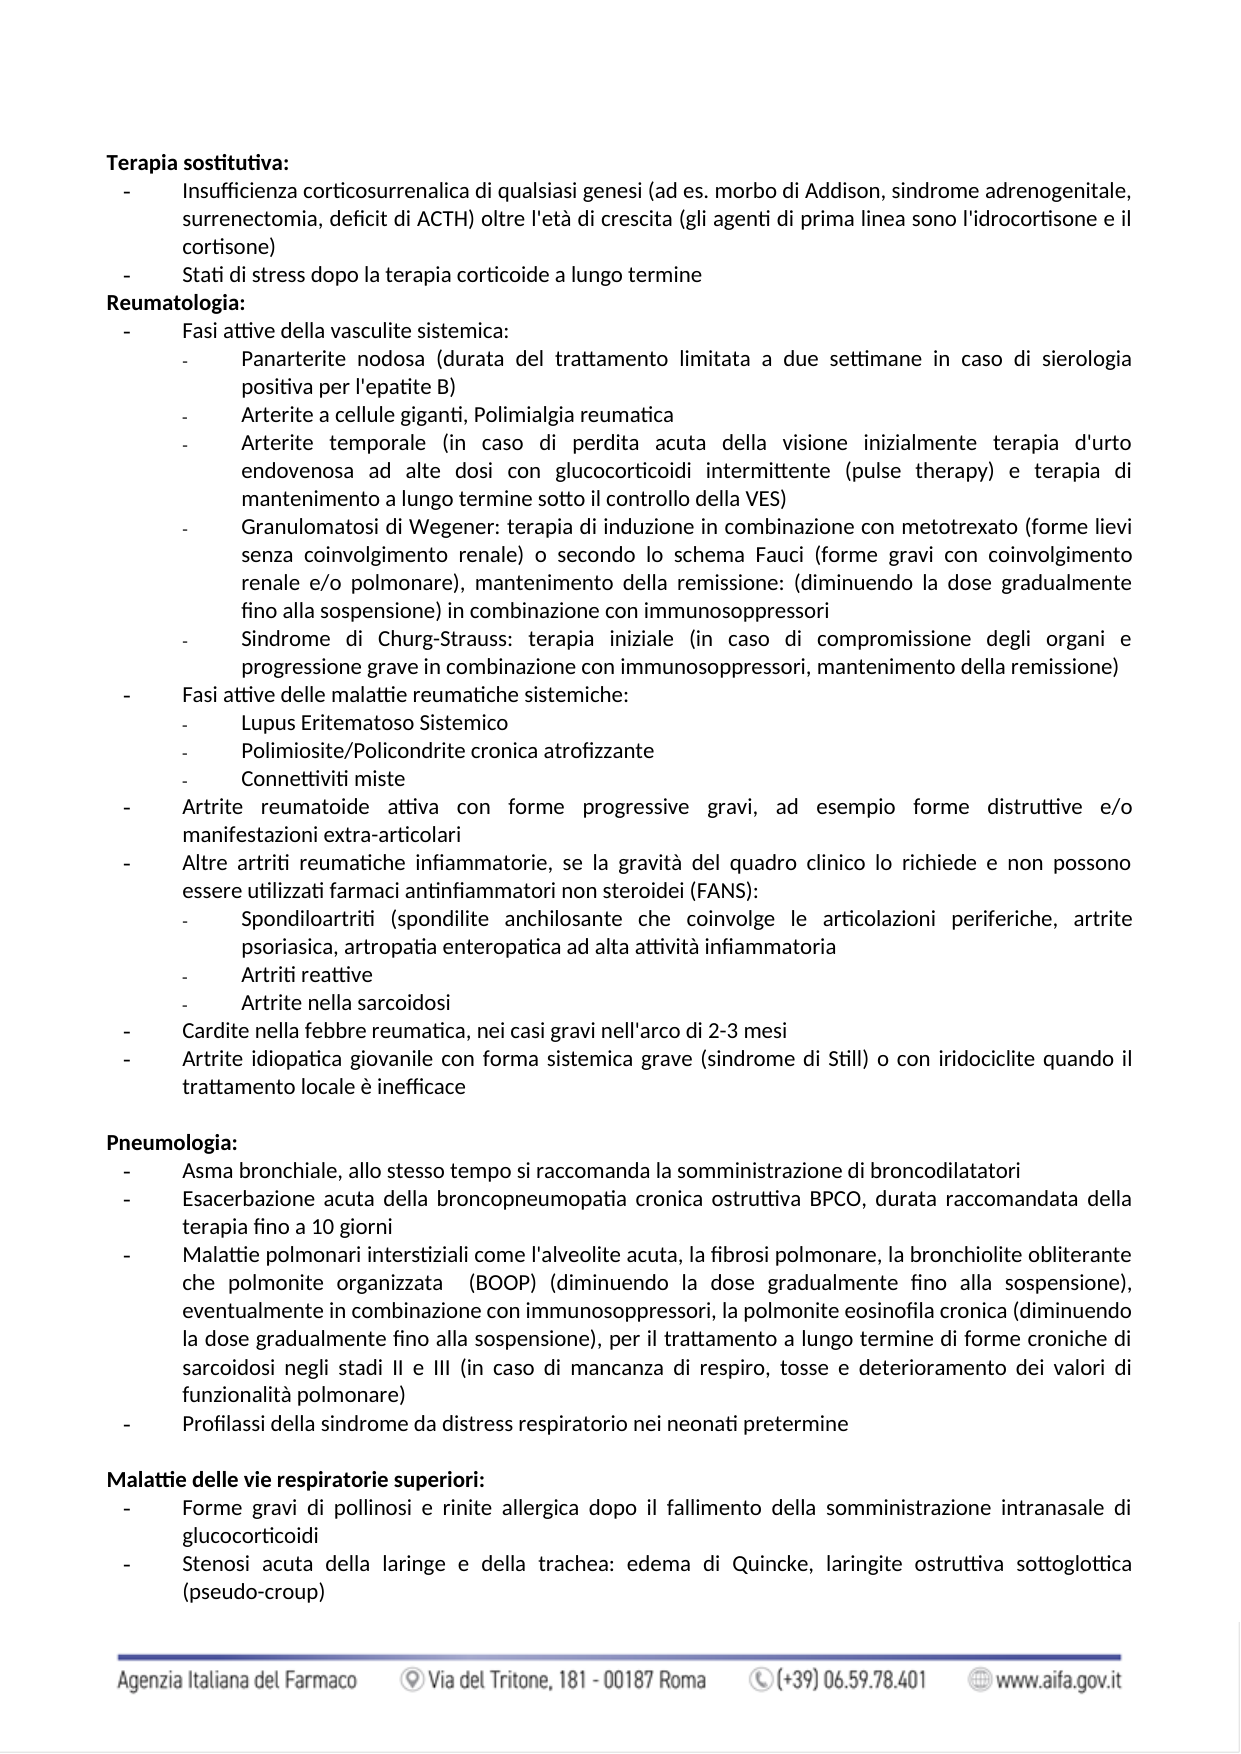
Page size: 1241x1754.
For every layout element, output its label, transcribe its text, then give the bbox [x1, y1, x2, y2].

list Stati di stress dopo la terapia corticoide a lungo termine [123, 260, 1134, 288]
list Arterite temporale (in caso di perdita acuta della visione inizialmente terapia d'urto endovenosa ad alte dosi con glucocorticoidi intermittente (pulse therapy) e terapia di mantenimento a lungo termine sotto il controllo della VES) [182, 428, 1134, 512]
list Panarterite nodosa (durata del trattamento limitata a due settimane in caso di sierologia positiva per l'epatite B) [182, 344, 1134, 400]
list Forme gravi di pollinosi e rinite allergica dopo il fallimento della somministrazione intranasale di glucocorticoidi [123, 1493, 1134, 1549]
list Fasi attive della vasculite sistemica: [123, 316, 1134, 344]
list Lupus Eritematoso Sistemico [182, 708, 1134, 736]
list Stenosi acuta della laringe e della trachea: edema di Quincke, laringite ostruttiva sottoglottica (pseudo-croup) [123, 1549, 1134, 1605]
picture [0, 1622, 1241, 1754]
list Altre artriti reumatiche infiammatorie, se la gravità del quadro clinico lo richiede e non possono essere utilizzati farmaci antinfiammatori non steroidei (FANS): [123, 848, 1134, 904]
subtitle Reumatologia: [106, 288, 1134, 316]
list Sindrome di Churg-Strauss: terapia iniziale (in caso di compromissione degli organi e progressione grave in combinazione con immunosoppressori, mantenimento della remissione) [182, 624, 1134, 680]
list Asma bronchiale, allo stesso tempo si raccomanda la somministrazione di broncodilatatori [123, 1156, 1134, 1184]
list Malattie polmonari interstiziali come l'alveolite acuta, la fibrosi polmonare, la bronchiolite obliterante che polmonite organizzata (BOOP) (diminuendo la dose gradualmente fino alla sospensione), eventualmente in combinazione con immunosoppressori, la polmonite eosinofila cronica (diminuendo la dose gradualmente fino alla sospensione), per il trattamento a lungo termine di forme croniche di sarcoidosi negli stadi II e III (in caso di mancanza di respiro, tosse e deterioramento dei valori di funzionalità polmonare) [123, 1241, 1134, 1409]
list Insufficienza corticosurrenalica di qualsiasi genesi (ad es. morbo di Addison, sindrome adrenogenitale, surrenectomia, deficit di ACTH) oltre l'età di crescita (gli agenti di prima linea sono l'idrocortisone e il cortisone) [123, 176, 1134, 260]
list Artrite nella sarcoidosi [182, 988, 1134, 1016]
list Fasi attive delle malattie reumatiche sistemiche: [123, 680, 1134, 708]
list Spondiloartriti (spondilite anchilosante che coinvolge le articolazioni periferiche, artrite psoriasica, artropatia enteropatica ad alta attività infiammatoria [182, 904, 1134, 960]
list Profilassi della sindrome da distress respiratorio nei neonati pretermine [123, 1409, 1134, 1437]
list Artriti reattive [182, 960, 1134, 988]
list Granulomatosi di Wegener: terapia di induzione in combinazione con metotrexato (forme lievi senza coinvolgimento renale) o secondo lo schema Fauci (forme gravi con coinvolgimento renale e/o polmonare), mantenimento della remissione: (diminuendo la dose gradualmente fino alla sospensione) in combinazione con immunosoppressori [182, 512, 1134, 624]
list Connettiviti miste [182, 764, 1134, 792]
list Cardite nella febbre reumatica, nei casi gravi nell'arco di 2-3 mesi [123, 1016, 1134, 1044]
list Arterite a cellule giganti, Polimialgia reumatica [182, 400, 1134, 428]
list Artrite idiopatica giovanile con forma sistemica grave (sindrome di Still) o con iridociclite quando il trattamento locale è inefficace [123, 1044, 1134, 1100]
list Artrite reumatoide attiva con forme progressive gravi, ad esempio forme distruttive e/o manifestazioni extra-articolari [123, 792, 1134, 848]
list Esacerbazione acuta della broncopneumopatia cronica ostruttiva BPCO, durata raccomandata della terapia fino a 10 giorni [123, 1184, 1134, 1241]
subtitle Terapia sostitutiva: [106, 148, 1134, 176]
subtitle Malattie delle vie respiratorie superiori: [106, 1465, 1134, 1493]
list Polimiosite/Policondrite cronica atrofizzante [182, 736, 1134, 764]
subtitle Pneumologia: [106, 1128, 1134, 1156]
